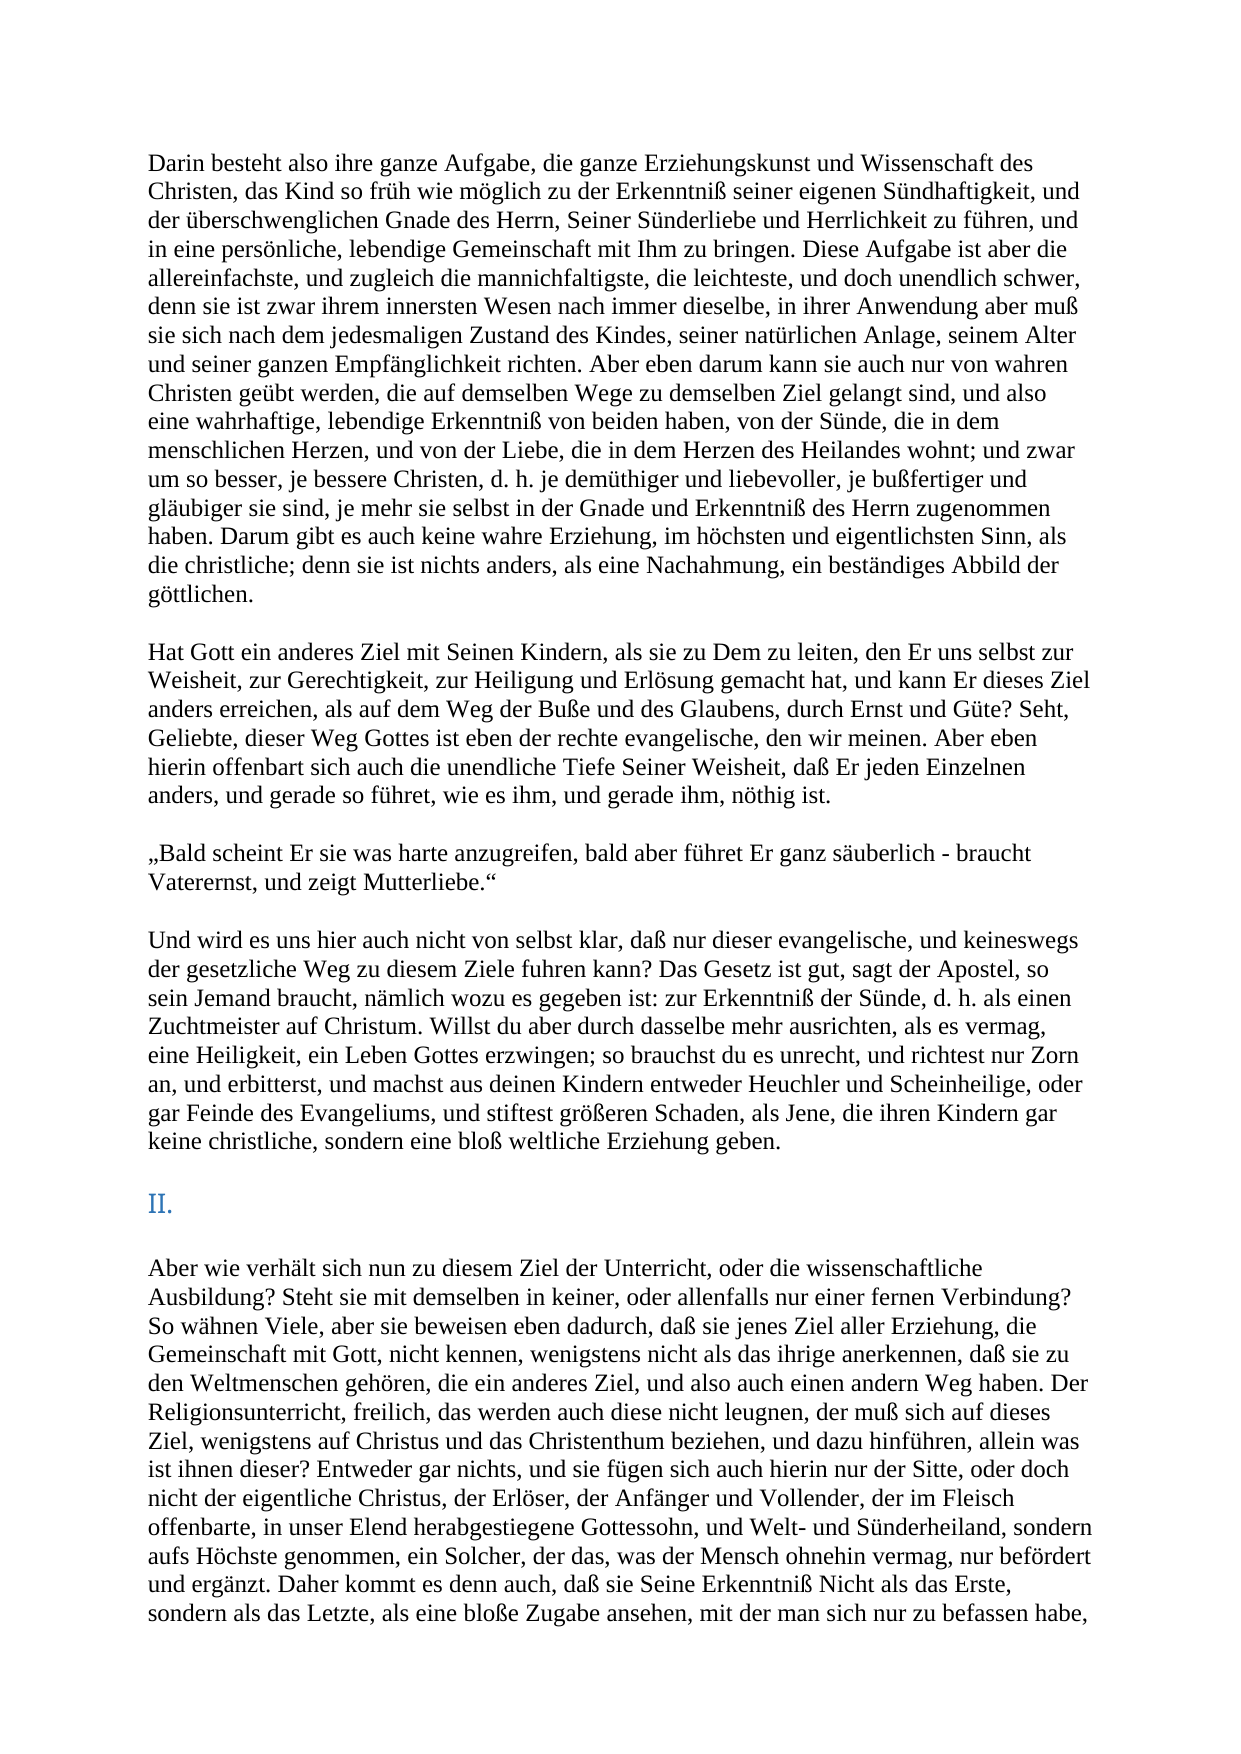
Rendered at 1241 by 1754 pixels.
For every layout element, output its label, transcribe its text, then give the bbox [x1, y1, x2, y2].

text Der Christ hat für sich, und also auch für feine Kinder ein ganz anderes Ziel, nämlich den Herrn Jesum Christum. Wie er in Ihm das Leben hat, so will er auch seine Kinder zu Ihm führen, daß sie in Ihm leben mögen; damit sie auch einst in Ihm sterben. Das fetzt der Apostel bei seiner Warnung, oder seinem Rath voraus. Er will ihnen also den Weg zeigen, wie sie dieses Ziel erreichen müssen: nämlich durch Zucht und Vermahnung. Nicht auf einem gesetzlich strengen, sondern auf christlich ernstem Wege, dem Weg der Buße und des Glaubens, d. h. durch lebendige Erkenntniß ihrer Sünde und Seiner Gnade. [148, 579, 1093, 781]
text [148, 148, 1093, 550]
text Hat Gott ein anderes Ziel mit Seinen Kindern, als sie zu Dem zu leiten, den Er uns selbst zur Weisheit, zur Gerechtigkeit, zur Heiligung und Erlösung gemacht hat, und kann Er dieses Ziel anders erreichen, als auf dem Weg der Buße und des Glaubens, durch Ernst und Güte? Seht, Geliebte, dieser Weg Gottes ist eben der rechte evangelische, den wir meinen. Aber eben hierin offenbart sich auch die unendliche Tiefe Seiner Weisheit, daß Er jeden Einzelnen anders, und gerade so führet, wie es ihm, und gerade ihm, nöthig ist. [148, 1414, 1093, 1586]
text Ja, meine Geliebte, dieses ist die ewige, unveränderliche, in der Natur des Evangeliums, in der göttlichen und menschlichen Natur gegründete Ordnung des Heils; der einzig mögliche Weg, auf dem wir Sünder, wir seien nun Kinder oder Erwachsene, zu dem Herrn kommen können, und eben darum ist er auch die einzige Regel und Richtschnur der christlichen Erziehung. Darin besteht also ihre ganze Aufgabe, die ganze Erziehungskunst und Wissenschaft des Christen, das Kind so früh wie möglich zu der Erkenntniß seiner eigenen Sündhaftigkeit, und der überschwenglichen Gnade des Herrn, Seiner Sünderliebe und Herrlichkeit zu führen, und in eine persönliche, lebendige Gemeinschaft mit Ihm zu bringen. Diese Aufgabe ist aber die allereinfachste, und zugleich die mannichfaltigste, die leichteste, und doch unendlich schwer, denn sie ist zwar ihrem innersten Wesen nach immer dieselbe, in ihrer Anwendung aber muß sie sich nach dem jedesmaligen Zustand des Kindes, seiner natürlichen Anlage, seinem Alter und seiner ganzen Empfänglichkeit richten. Aber eben darum kann sie auch nur von wahren Christen geübt werden, die auf demselben Wege zu demselben Ziel gelangt sind, und also eine wahrhaftige, lebendige Erkenntniß von beiden haben, von der Sünde, die in dem menschlichen Herzen, und von der Liebe, die in dem Herzen des Heilandes wohnt; und zwar um so besser, je bessere Christen, d. h. je demüthiger und liebevoller, je bußfertiger und gläubiger sie sind, je mehr sie selbst in der Gnade und Erkenntniß des Herrn zugenommen haben. Darum gibt es auch keine wahre Erziehung, im höchsten und eigentlichsten Sinn, als die christliche; denn sie ist nichts anders, als eine Nachahmung, ein beständiges Abbild der göttlichen. [148, 810, 1093, 1385]
